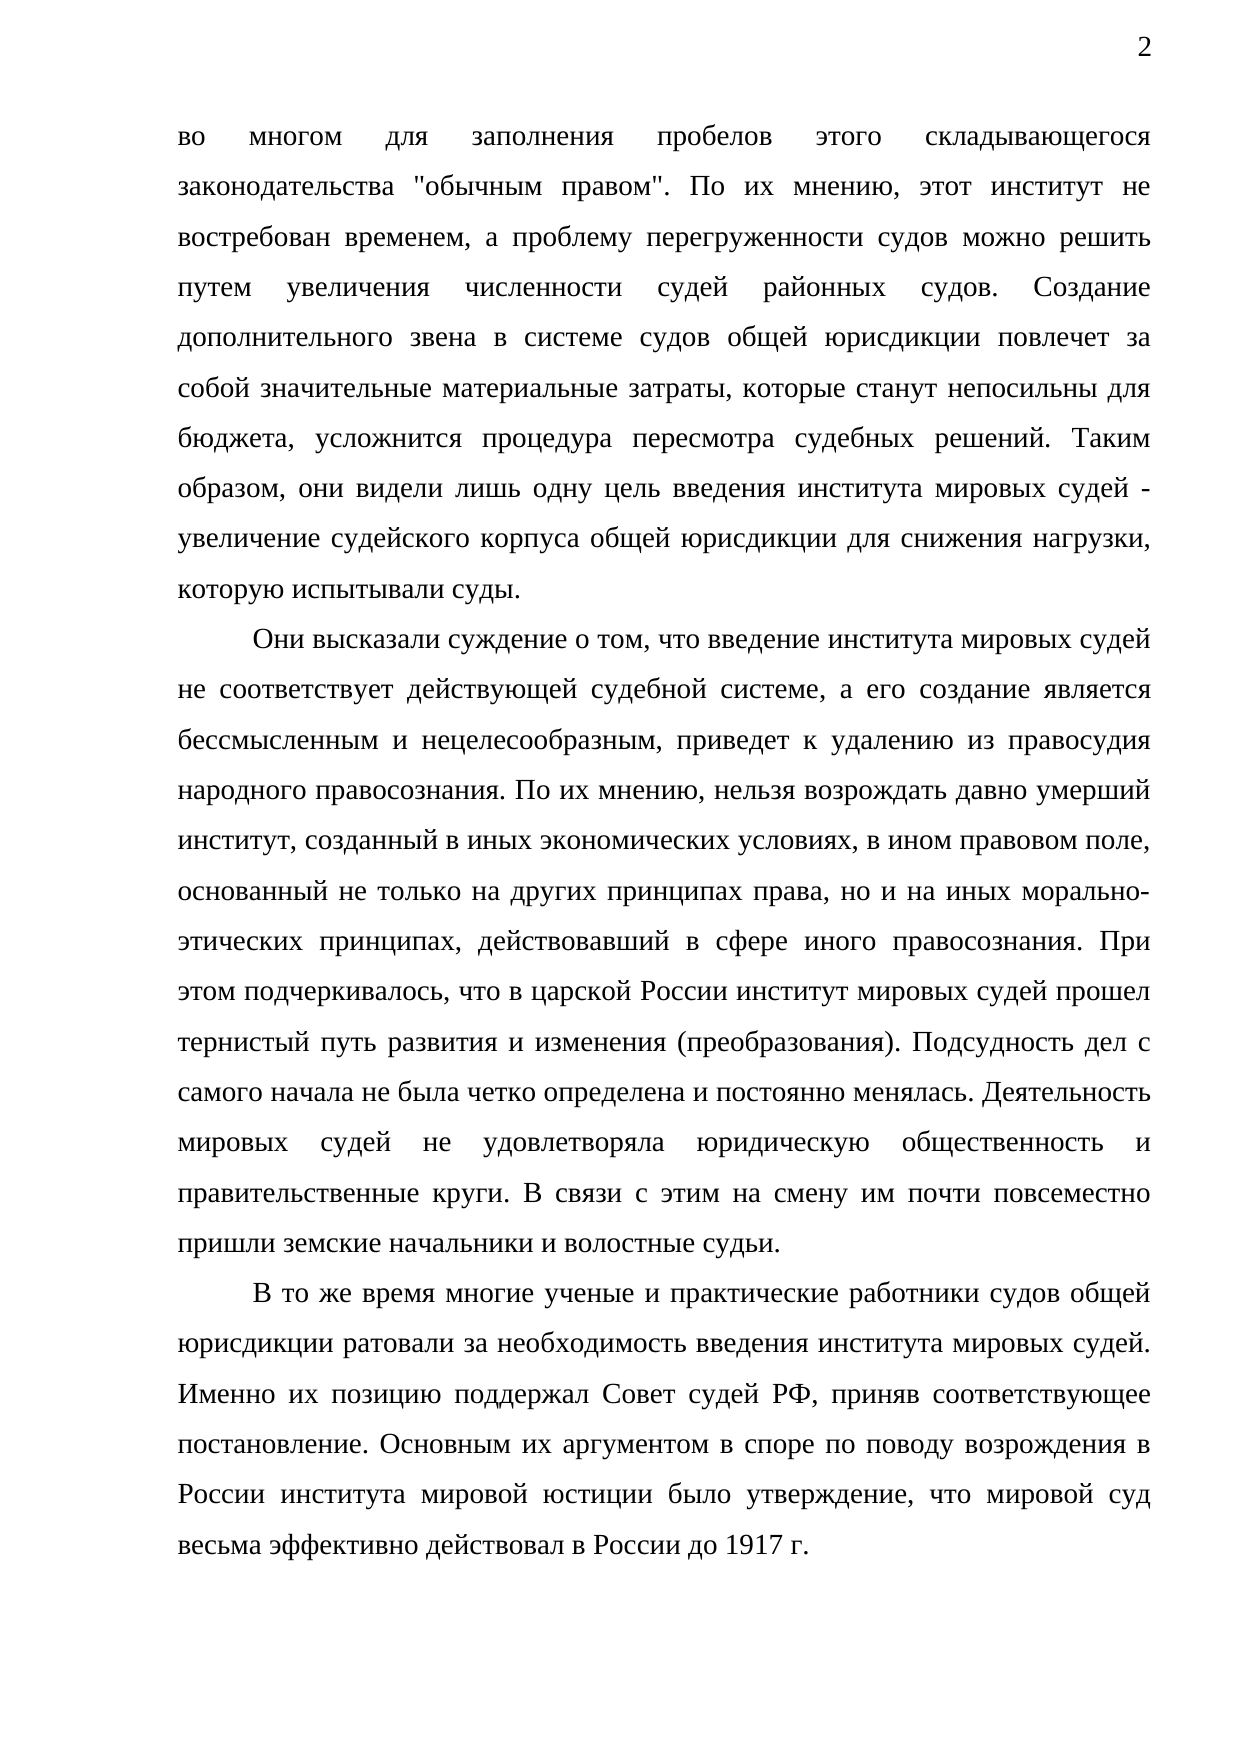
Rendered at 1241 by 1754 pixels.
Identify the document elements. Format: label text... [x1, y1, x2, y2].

text Они высказали суждение о том, что введение института мировых судей не соответствует действующей судебной системе, а его создание является бессмысленным и нецелесообразным, приведет к удалению из правосудия народного правосознания. По их мнению, нельзя возрождать давно умерший институт, созданный в иных экономических условиях, в ином правовом поле, основанный не только на других принципах права, но и на иных морально-этических принципах, действовавший в сфере иного правосознания. При этом подчеркивалось, что в царской России институт мировых судей прошел тернистый путь развития и изменения (преобразования). Подсудность дел с самого начала не была четко определена и постоянно менялась. Деятельность мировых судей не удовлетворяла юридическую общественность и правительственные круги. В связи с этим на смену им почти повсеместно пришли земские начальники и волостные судьи. [177, 621, 1152, 1258]
text В то же время многие ученые и практические работники судов общей юрисдикции ратовали за необходимость введения института мировых судей. Именно их позицию поддержал Совет судей РФ, приняв соответствующее постановление. Основным их аргументом в споре по поводу возрождения в России института мировой юстиции было утверждение, что мировой суд весьма эффективно действовал в России до 1917 г. [177, 1275, 1152, 1560]
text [177, 118, 1152, 604]
